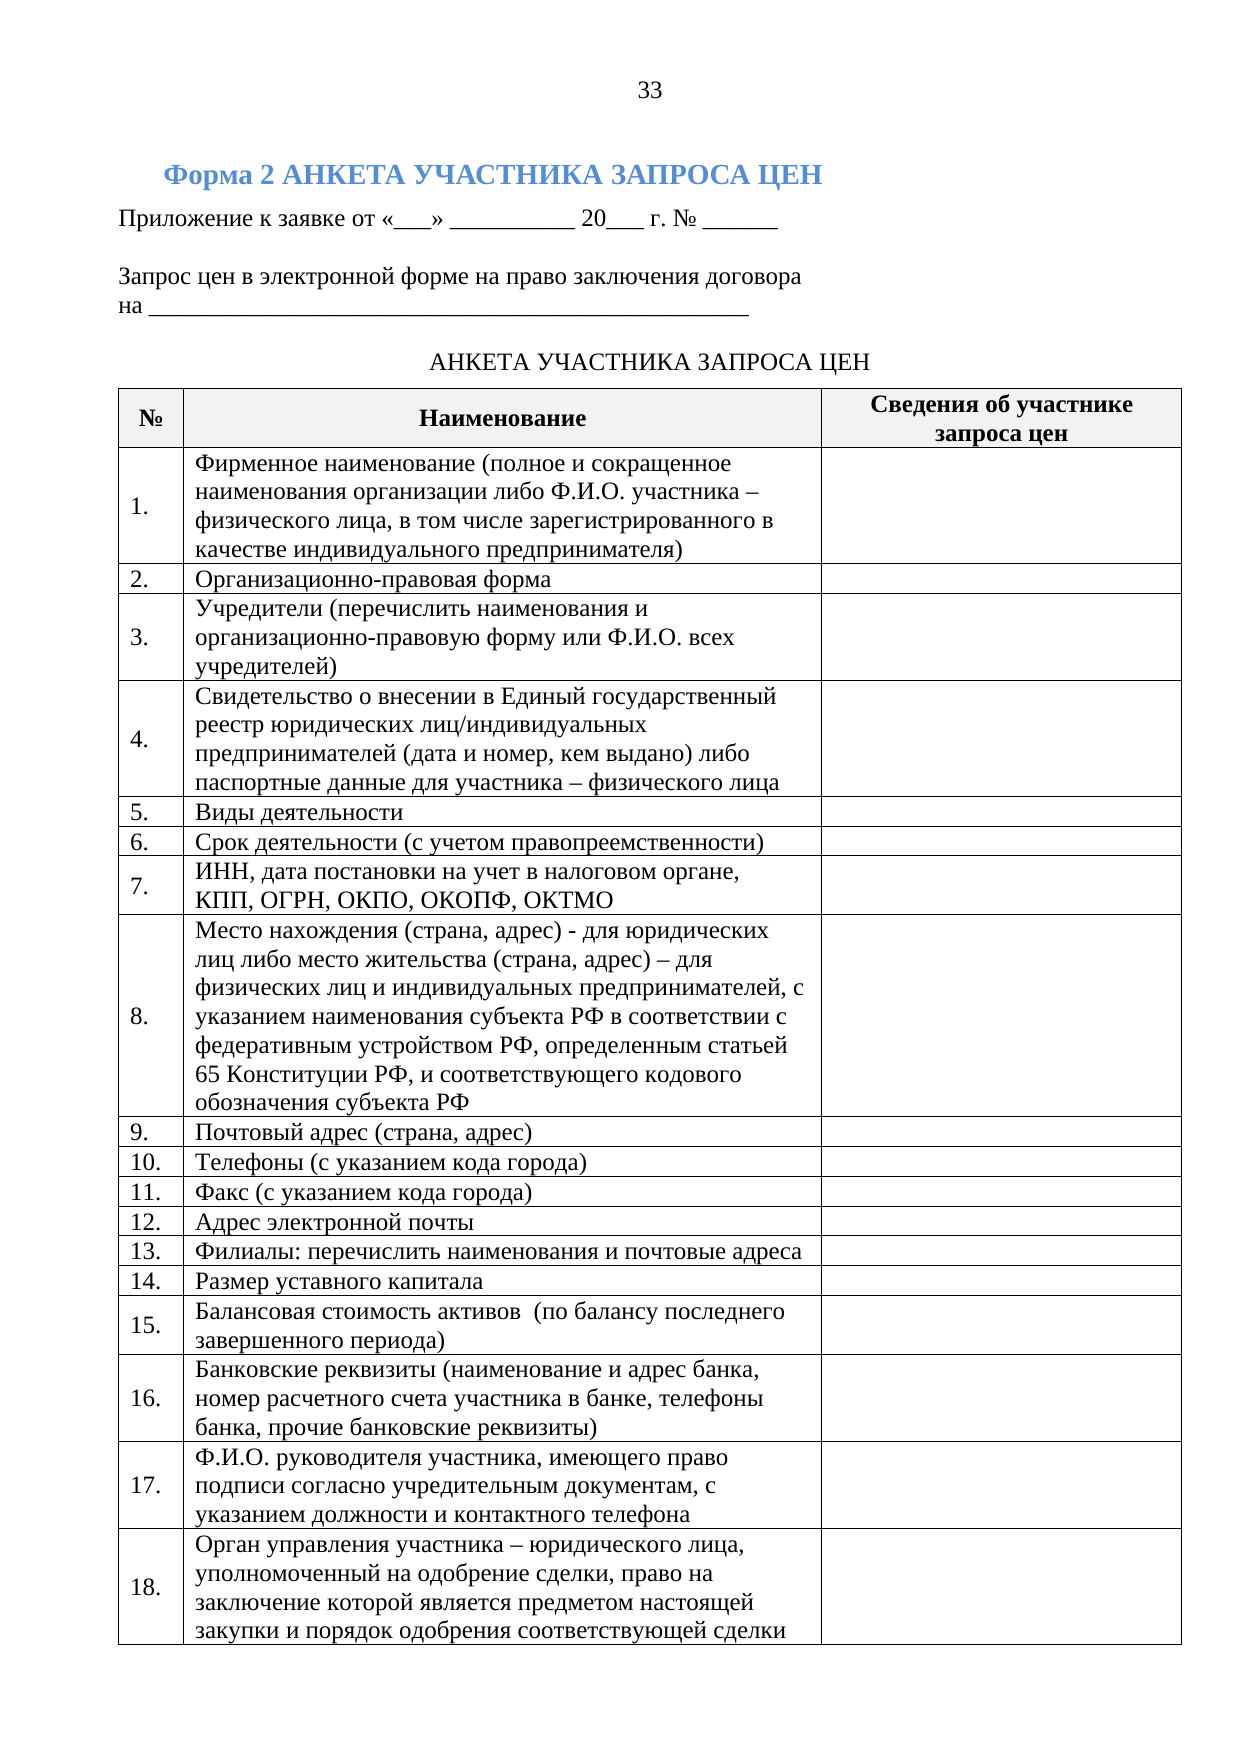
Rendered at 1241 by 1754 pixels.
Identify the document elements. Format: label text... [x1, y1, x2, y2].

table_cell [822, 1236, 1181, 1265]
table_cell Телефоны (с указанием кода города) [184, 1147, 821, 1176]
table_cell 2. [119, 564, 183, 592]
table_cell 10. [119, 1147, 183, 1176]
table_cell Фирменное наименование (полное и сокращенное наименования организации либо Ф.И.О. участника – физического лица, в том числе зарегистрированного в качестве индивидуального предпринимателя) [184, 448, 821, 563]
table_header № [119, 389, 183, 447]
table_cell 6. [119, 827, 183, 855]
table_cell [822, 681, 1181, 796]
table_cell [822, 1355, 1181, 1441]
table_cell 17. [119, 1442, 183, 1528]
table_cell [822, 856, 1181, 914]
text АНКЕТА УЧАСТНИКА ЗАПРОСА ЦЕН [118, 347, 1181, 376]
table_cell 14. [119, 1266, 183, 1295]
subtitle Форма 2 АНКЕТА УЧАСТНИКА ЗАПРОСА ЦЕН [163, 157, 1181, 191]
table_cell 3. [119, 594, 183, 680]
table_cell 1. [119, 448, 183, 563]
table_header Сведения об участнике запроса цен [822, 389, 1181, 447]
table_cell [822, 1296, 1181, 1353]
table_cell 12. [119, 1207, 183, 1235]
table_cell [822, 1442, 1181, 1528]
text Запрос цен в электронной форме на право заключения договора [118, 261, 1181, 290]
table_cell [822, 797, 1181, 826]
text Приложение к заявке от «___» __________ 20___ г. № ______ [118, 203, 1181, 232]
table_cell 13. [119, 1236, 183, 1265]
table_cell [822, 827, 1181, 855]
table_cell [822, 564, 1181, 592]
table_cell [822, 594, 1181, 680]
table_cell 8. [119, 915, 183, 1116]
table_cell 9. [119, 1117, 183, 1146]
table_cell 18. [119, 1529, 183, 1644]
table_cell 16. [119, 1355, 183, 1441]
table_cell [822, 1117, 1181, 1146]
table_cell [822, 1177, 1181, 1206]
table_cell Балансовая стоимость активов (по балансу последнего завершенного периода) [184, 1296, 821, 1353]
table_cell [822, 1207, 1181, 1235]
table_cell [822, 1266, 1181, 1295]
table_cell 4. [119, 681, 183, 796]
table_cell Адрес электронной почты [184, 1207, 821, 1235]
table_cell Срок деятельности (с учетом правопреемственности) [184, 827, 821, 855]
table_cell Размер уставного капитала [184, 1266, 821, 1295]
text на ________________________________________________ [118, 290, 1181, 318]
table_cell [822, 915, 1181, 1116]
table_cell Учредители (перечислить наименования и организационно-правовую форму или Ф.И.О. всех учредителей) [184, 594, 821, 680]
table_cell [822, 1147, 1181, 1176]
table_cell Свидетельство о внесении в Единый государственный реестр юридических лиц/индивидуальных предпринимателей (дата и номер, кем выдано) либо паспортные данные для участника – физического лица [184, 681, 821, 796]
table_cell Банковские реквизиты (наименование и адрес банка, номер расчетного счета участника в банке, телефоны банка, прочие банковские реквизиты) [184, 1355, 821, 1441]
table_cell Орган управления участника – юридического лица, уполномоченный на одобрение сделки, право на заключение которой является предметом настоящей закупки и порядок одобрения соответствующей сделки [184, 1529, 821, 1644]
table_cell Филиалы: перечислить наименования и почтовые адреса [184, 1236, 821, 1265]
table_cell Ф.И.О. руководителя участника, имеющего право подписи согласно учредительным документам, с указанием должности и контактного телефона [184, 1442, 821, 1528]
table_cell 5. [119, 797, 183, 826]
table_cell ИНН, дата постановки на учет в налоговом органе, КПП, ОГРН, ОКПО, ОКОПФ, ОКТМО [184, 856, 821, 914]
table_cell Виды деятельности [184, 797, 821, 826]
table_header Наименование [184, 389, 821, 447]
table_cell Место нахождения (страна, адрес) - для юридических лиц либо место жительства (страна, адрес) – для физических лиц и индивидуальных предпринимателей, с указанием наименования субъекта РФ в соответствии с федеративным устройством РФ, определенным статьей 65 Конституции РФ, и соответствующего кодового обозначения субъекта РФ [184, 915, 821, 1116]
table_cell 11. [119, 1177, 183, 1206]
table_cell 7. [119, 856, 183, 914]
table_cell Организационно-правовая форма [184, 564, 821, 592]
table_cell [822, 1529, 1181, 1644]
table_cell Факс (с указанием кода города) [184, 1177, 821, 1206]
table_cell Почтовый адрес (страна, адрес) [184, 1117, 821, 1146]
table_cell 15. [119, 1296, 183, 1353]
table_cell [822, 448, 1181, 563]
